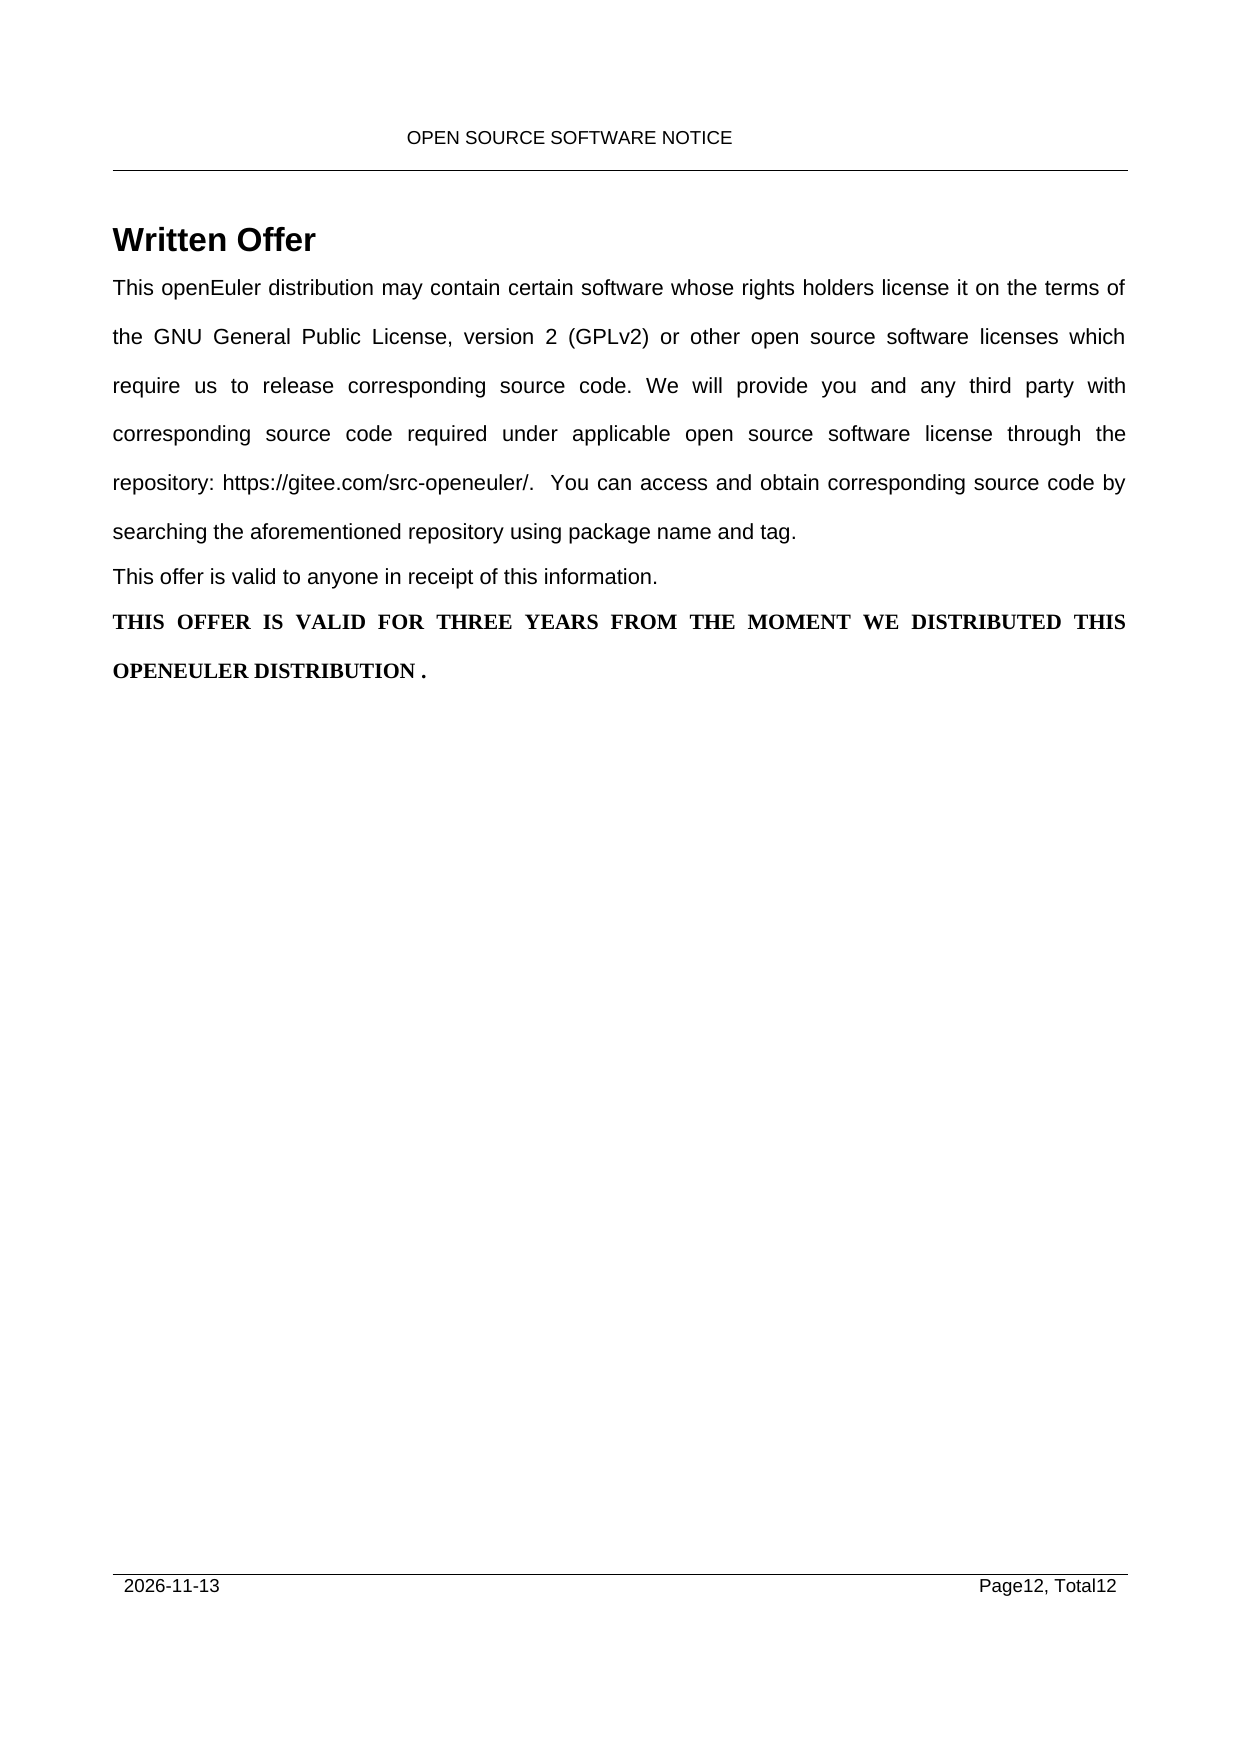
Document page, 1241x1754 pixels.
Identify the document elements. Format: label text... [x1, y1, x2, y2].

text This offer is valid to anyone in receipt of this information. [112, 560, 1128, 593]
text This openEuler distribution may contain certain software whose rights holders license it on the terms of the GNU General Public License, version 2 (GPLv2) or other open source software licenses which require us to release corresponding source code. We will provide you and any third party with corresponding source code required under applicable open source software license through the repository: https://gitee.com/src-openeuler/. You can access and obtain corresponding source code by searching the aforementioned repository using package name and tag. [112, 271, 1128, 548]
text THIS OFFER IS VALID FOR THREE YEARS FROM THE MOMENT WE DISTRIBUTED THIS OPENEULER DISTRIBUTION . [112, 605, 1128, 687]
text Written Offer [112, 206, 1128, 271]
